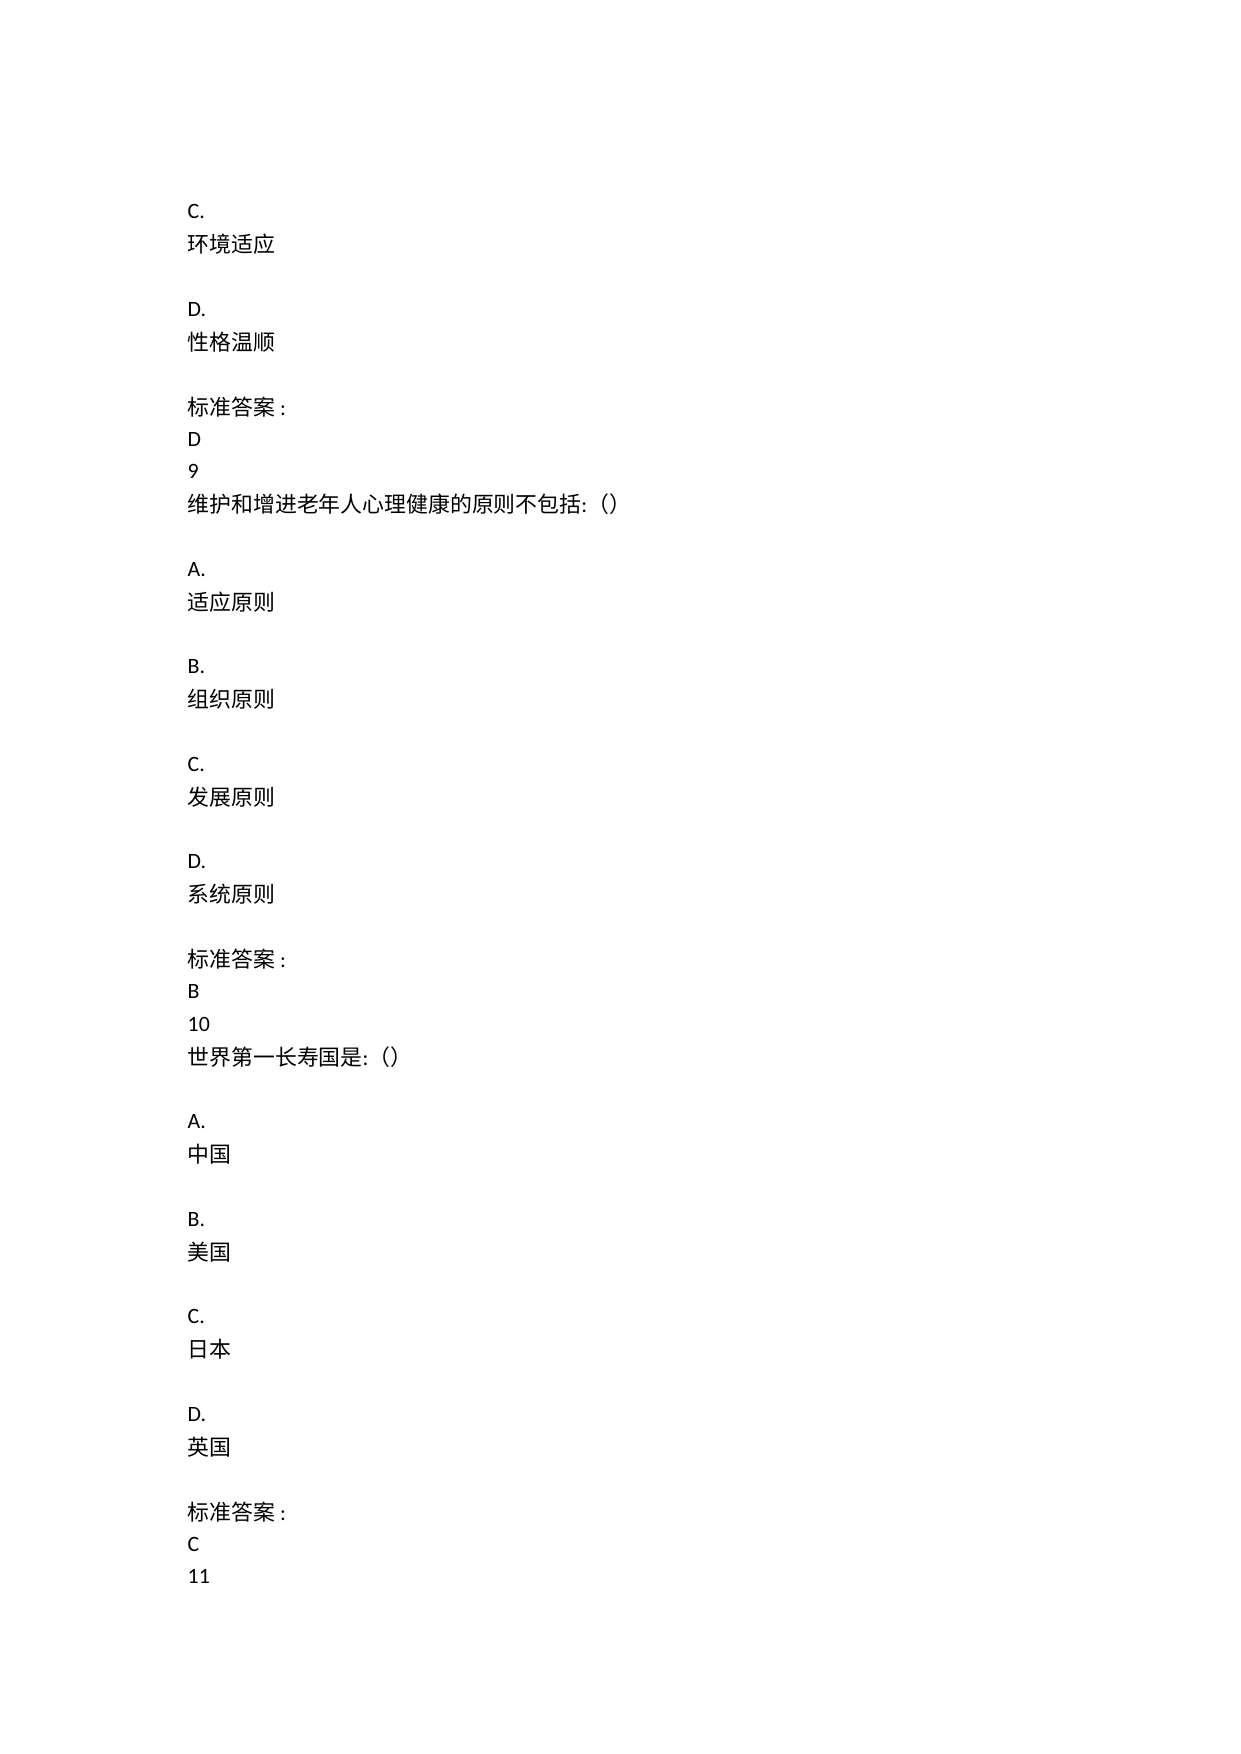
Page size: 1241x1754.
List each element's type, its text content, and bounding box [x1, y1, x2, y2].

text 9 [187, 454, 1053, 487]
text B [187, 974, 1053, 1007]
text 11 [187, 1559, 1053, 1592]
text 发展原则 [187, 779, 1053, 812]
text C. [187, 1299, 1053, 1332]
text 标准答案 : [187, 389, 1053, 422]
text 英国 [187, 1429, 1053, 1462]
text C. [187, 747, 1053, 779]
text D. [187, 844, 1053, 877]
text 日本 [187, 1332, 1053, 1364]
text B. [187, 649, 1053, 682]
text C [187, 1527, 1053, 1559]
text 组织原则 [187, 682, 1053, 714]
text C. [187, 194, 1053, 227]
text D. [187, 1397, 1053, 1429]
text A. [187, 1104, 1053, 1137]
text 世界第一长寿国是:（） [187, 1039, 1053, 1072]
text D. [187, 292, 1053, 324]
text 标准答案 : [187, 1494, 1053, 1527]
text A. [187, 552, 1053, 584]
text 美国 [187, 1234, 1053, 1267]
text 环境适应 [187, 227, 1053, 259]
text 标准答案 : [187, 942, 1053, 974]
text 适应原则 [187, 584, 1053, 617]
text 10 [187, 1007, 1053, 1039]
text B. [187, 1202, 1053, 1234]
text 系统原则 [187, 877, 1053, 909]
text D [187, 422, 1053, 454]
text 维护和增进老年人心理健康的原则不包括:（） [187, 487, 1053, 519]
text 性格温顺 [187, 324, 1053, 357]
text 中国 [187, 1137, 1053, 1169]
